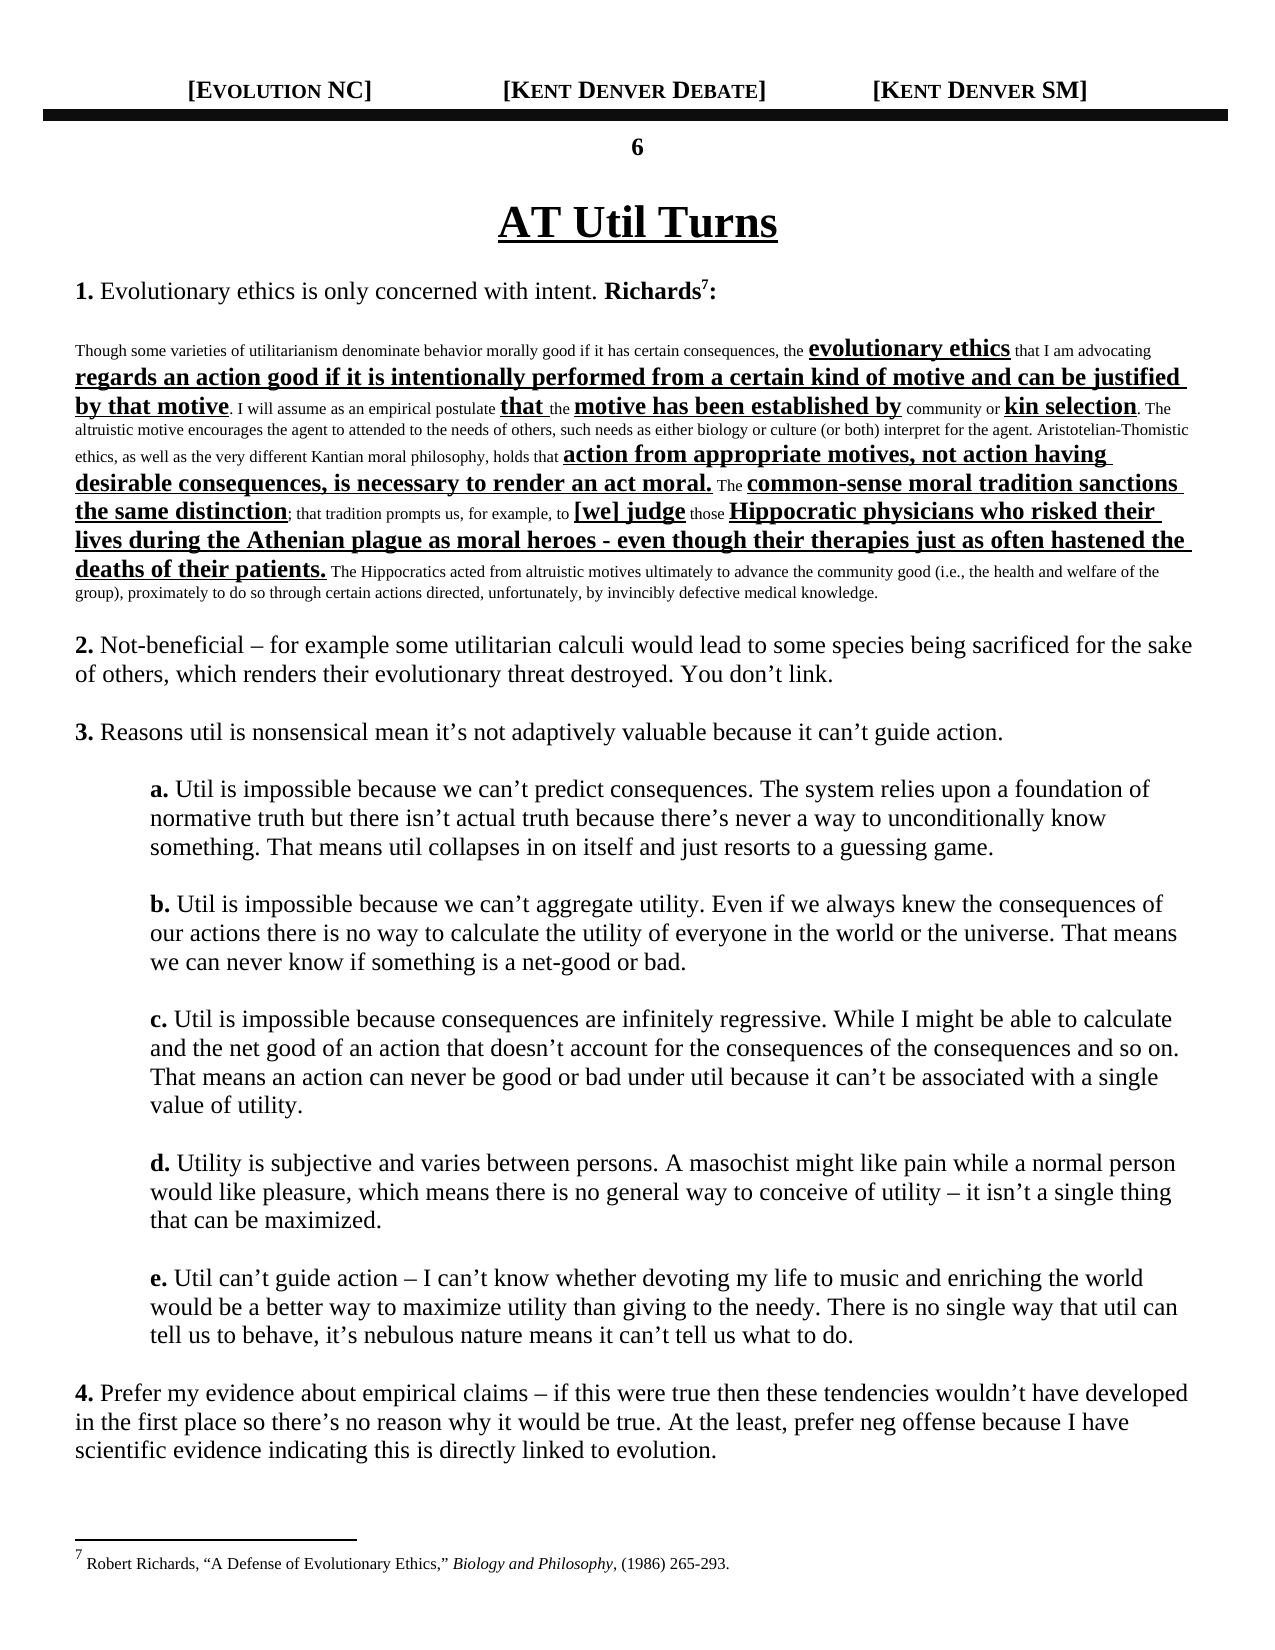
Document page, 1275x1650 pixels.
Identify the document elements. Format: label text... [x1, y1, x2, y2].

text Though some varieties of utilitarianism denominate behavior morally good if it has certain consequences, the evolutionary ethics that I am advocating regards an action good if it is intentionally performed from a certain kind of motive and can be justified by that motive. I will assume as an empirical postulate that the motive has been established by community or kin selection. The altruistic motive encourages the agent to attended to the needs of others, such needs as either biology or culture (or both) interpret for the agent. Aristotelian-Thomistic ethics, as well as the very different Kantian moral philosophy, holds that action from appropriate motives, not action having desirable consequences, is necessary to render an act moral. The common-sense moral tradition sanctions the same distinction; that tradition prompts us, for example, to [we] judge those Hippocratic physicians who risked their lives during the Athenian plague as moral heroes - even though their therapies just as often hastened the deaths of their patients. The Hippocratics acted from altruistic motives ultimately to advance the community good (i.e., the health and welfare of the group), proximately to do so through certain actions directed, unfortunately, by invincibly defective medical knowledge. [75, 333, 1200, 602]
subtitle AT Util Turns [75, 194, 1200, 247]
text b. Util is impossible because we can’t aggregate utility. Even if we always knew the consequences of our actions there is no way to calculate the utility of everyone in the world or the universe. That means we can never know if something is a net-good or bad. [150, 889, 1200, 976]
text 2. Not-beneficial – for example some utilitarian calculi would lead to some species being sacrificed for the sake of others, which renders their evolutionary threat destroyed. You don’t link. [75, 631, 1200, 688]
text e. Util can’t guide action – I can’t know whether devoting my life to music and enriching the world would be a better way to maximize utility than giving to the needy. There is no single way that util can tell us to behave, it’s nebulous nature means it can’t tell us what to do. [150, 1263, 1200, 1349]
text 3. Reasons util is nonsensical mean it’s not adaptively valuable because it can’t guide action. [75, 717, 1200, 746]
text c. Util is impossible because consequences are infinitely regressive. While I might be able to calculate and the net good of an action that doesn’t account for the consequences of the consequences and so on. That means an action can never be good or bad under util because it can’t be associated with a single value of utility. [150, 1004, 1200, 1119]
text a. Util is impossible because we can’t predict consequences. The system relies upon a foundation of normative truth but there isn’t actual truth because there’s never a way to unconditionally know something. That means util collapses in on itself and just resorts to a guessing game. [150, 774, 1200, 861]
text 1. Evolutionary ethics is only concerned with intent. Richards: [75, 276, 1200, 305]
text 4. Prefer my evidence about empirical claims – if this were true then these tendencies wouldn’t have developed in the first place so there’s no reason why it would be true. At the least, prefer neg offense because I have scientific evidence indicating this is directly linked to evolution. [75, 1378, 1200, 1464]
text d. Utility is subjective and varies between persons. A masochist might like pain while a normal person would like pleasure, which means there is no general way to conceive of utility – it isn’t a single thing that can be maximized. [150, 1148, 1200, 1234]
